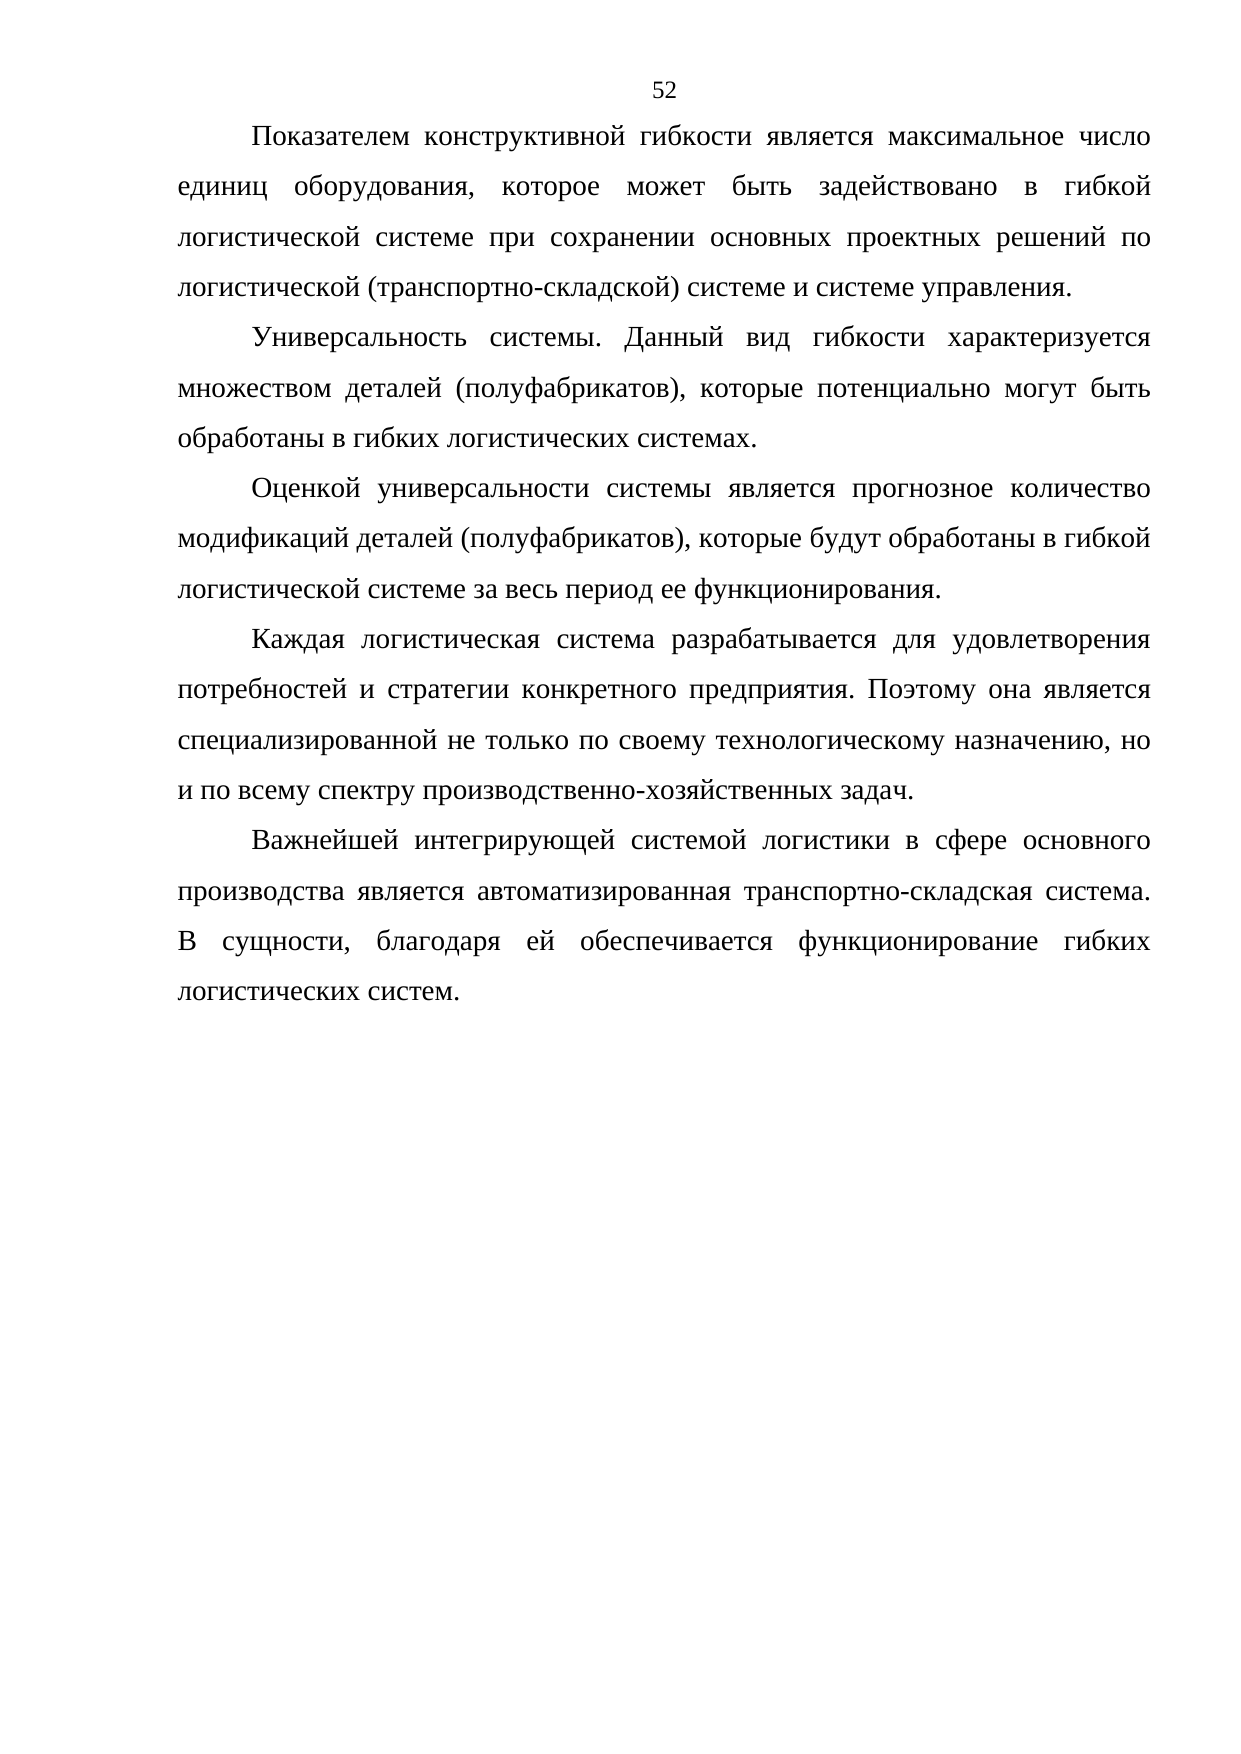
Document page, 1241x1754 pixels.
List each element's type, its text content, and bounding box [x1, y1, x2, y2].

text Показателем конструктивной гибкости является максимальное число единиц оборудования, которое может быть задействовано в гибкой логистической системе при сохранении основных проектных решений по логистической (транспортно-складской) системе и системе управления. [177, 118, 1152, 303]
text Оценкой универсальности системы является прогнозное количество модификаций деталей (полуфабрикатов), которые будут обработаны в гибкой логистической системе за весь период ее функционирования. [177, 470, 1152, 604]
text Важнейшей интегрирующей системой логистики в сфере основного производства является автоматизированная транспортно-складская система. В сущности, благодаря ей обеспечивается функционирование гибких логистических систем. [177, 822, 1152, 1007]
text Каждая логистическая система разрабатывается для удовлетворения потребностей и стратегии конкретного предприятия. Поэтому она является специализированной не только по своему технологическому назначению, но и по всему спектру производственно-хозяйственных задач. [177, 621, 1152, 806]
text Универсальность системы. Данный вид гибкости характеризуется множеством деталей (полуфабрикатов), которые потенциально могут быть обработаны в гибких логистических системах. [177, 319, 1152, 453]
